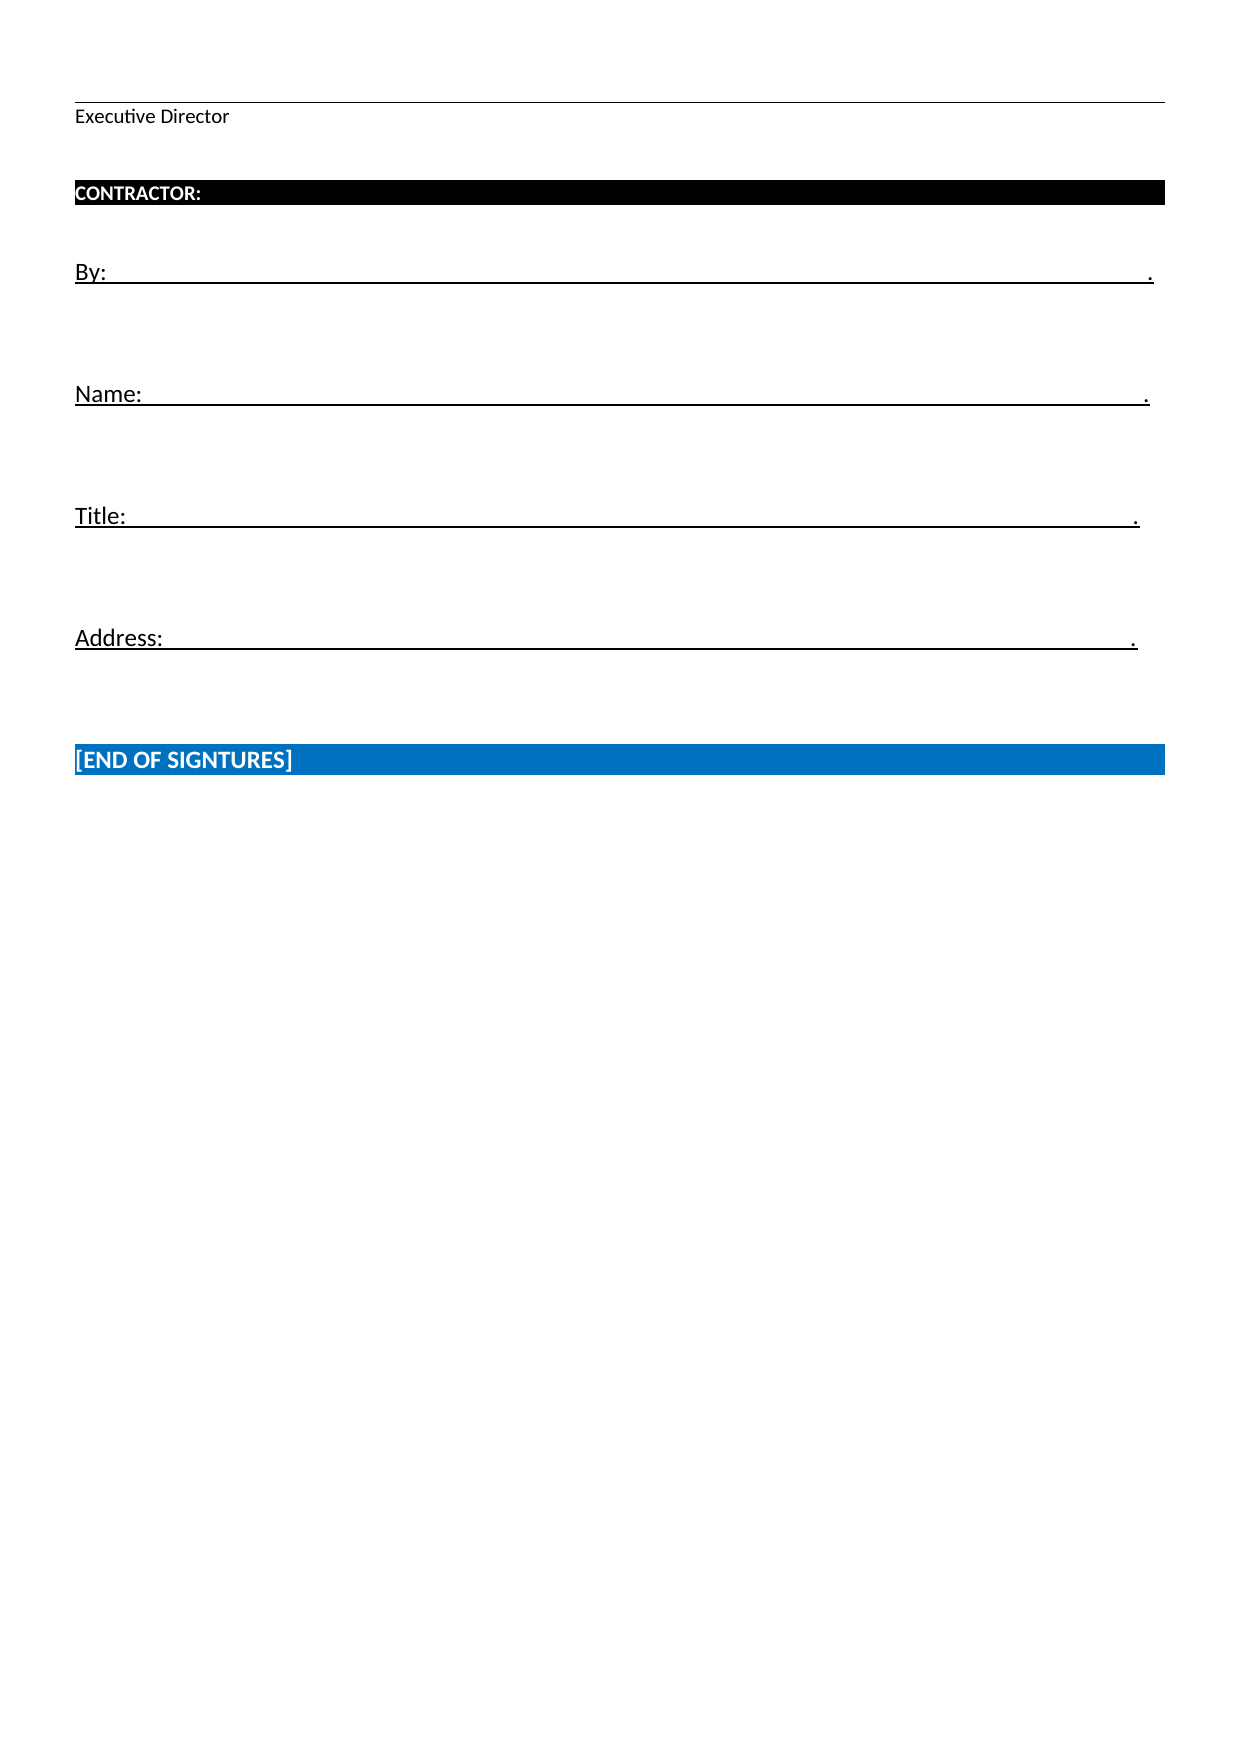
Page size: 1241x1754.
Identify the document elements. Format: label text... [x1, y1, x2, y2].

text By: . [75, 256, 1165, 287]
text CONTRACTOR: [75, 180, 1165, 205]
text Executive Director [75, 103, 1165, 129]
text Address: . [75, 622, 1165, 653]
text Title: . [75, 500, 1165, 531]
text [END OF SIGNTURES] [75, 744, 1165, 775]
text Name: . [75, 378, 1165, 409]
